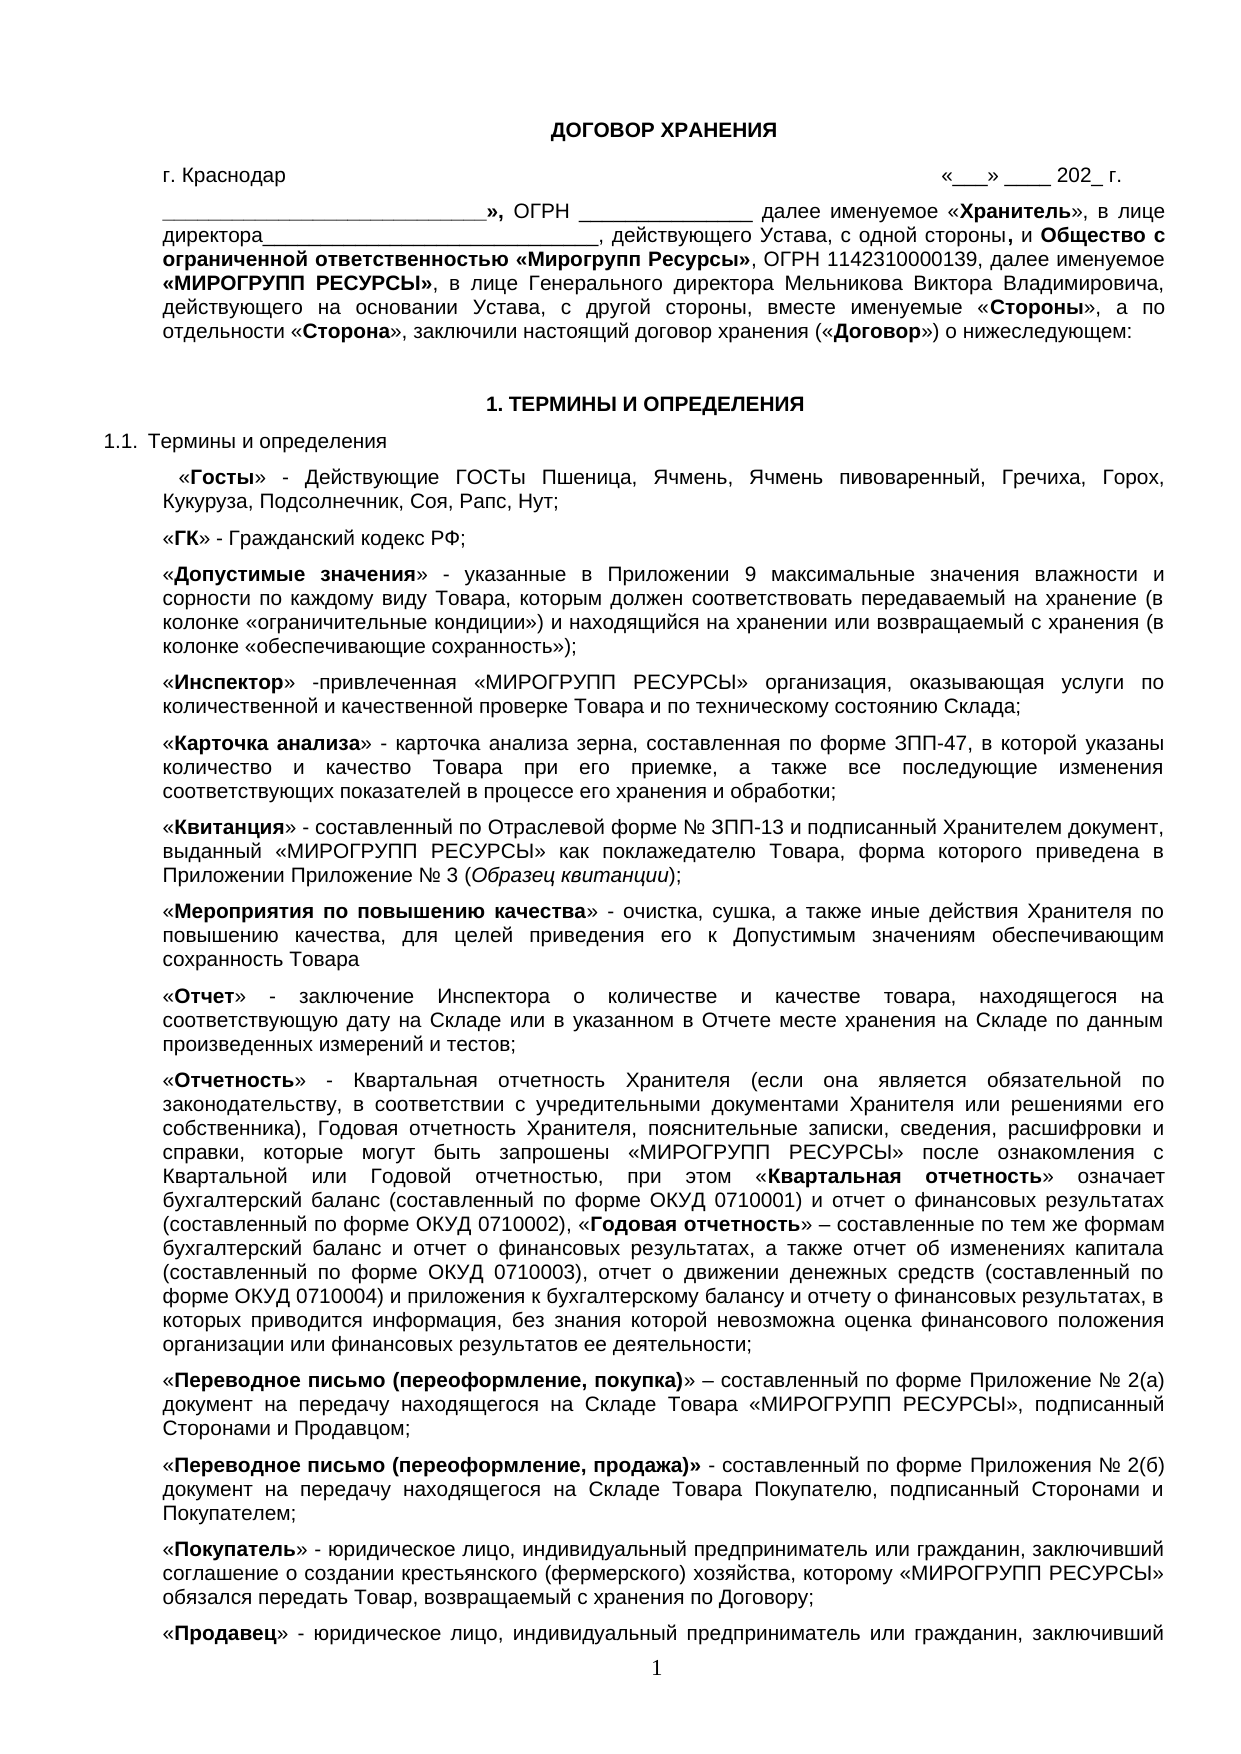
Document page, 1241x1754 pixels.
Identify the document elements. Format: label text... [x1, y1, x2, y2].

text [162, 1621, 1165, 1645]
text «Покупатель» - юридическое лицо, индивидуальный предприниматель или гражданин, заключивший соглашение о создании крестьянского (фермерского) хозяйства, которому «МИРОГРУПП РЕСУРСЫ» обязался передать Товар, возвращаемый с хранения по Договору; [162, 1537, 1165, 1609]
list ТЕРМИНЫ И ОПРЕДЕЛЕНИЯ [125, 392, 1165, 416]
text «Переводное письмо (переоформление, продажа)» - составленный по форме Приложения № 2(б) документ на передачу находящегося на Складе Товара Покупателю, подписанный Сторонами и Покупателем; [162, 1452, 1165, 1524]
list Термины и определения [103, 428, 1165, 452]
text ____________________________», ОГРН _______________ далее именуемое «Хранитель», в лице директора_____________________________, действующего Устава, с одной стороны, и Общество с ограниченной ответственностью «Мирогрупп Ресурсы», ОГРН 1142310000139, далее именуемое «МИРОГРУПП РЕСУРСЫ», в лице Генерального директора Мельникова Виктора Владимировича, действующего на основании Устава, с другой стороны, вместе именуемые «Стороны», а по отдельности «Сторона», заключили настоящий договор хранения («Договор») о нижеследующем: [162, 199, 1165, 343]
text «Квитанция» - составленный по Отраслевой форме № ЗПП-13 и подписанный Хранителем документ, выданный «МИРОГРУПП РЕСУРСЫ» как поклажедателю Товара, форма которого приведена в Приложении Приложение № 3 (Образец квитанции); [162, 815, 1165, 887]
text «Инспектор» -привлеченная «МИРОГРУПП РЕСУРСЫ» организация, оказывающая услуги по количественной и качественной проверке Товара и по техническому состоянию Склада; [162, 670, 1165, 718]
text «Переводное письмо (переоформление, покупка)» – составленный по форме Приложение № 2(а) документ на передачу находящегося на Складе Товара «МИРОГРУПП РЕСУРСЫ», подписанный Сторонами и Продавцом; [162, 1368, 1165, 1440]
text ДОГОВОР ХРАНЕНИЯ [162, 118, 1165, 142]
text «Мероприятия по повышению качества» - очистка, сушка, а также иные действия Хранителя по повышению качества, для целей приведения его к Допустимым значениям обеспечивающим сохранность Товара [162, 899, 1165, 971]
text «Отчет» - заключение Инспектора о количестве и качестве товара, находящегося на соответствующую дату на Складе или в указанном в Отчете месте хранения на Складе по данным произведенных измерений и тестов; [162, 984, 1165, 1056]
text «Допустимые значения» - указанные в Приложении 9 максимальные значения влажности и сорности по каждому виду Товара, которым должен соответствовать передаваемый на хранение (в колонке «ограничительные кондиции») и находящийся на хранении или возвращаемый с хранения (в колонке «обеспечивающие сохранность»); [162, 562, 1165, 658]
text «Отчетность» - Квартальная отчетность Хранителя (если она является обязательной по законодательству, в соответствии с учредительными документами Хранителя или решениями его собственника), Годовая отчетность Хранителя, пояснительные записки, сведения, расшифровки и справки, которые могут быть запрошены «МИРОГРУПП РЕСУРСЫ» после ознакомления с Квартальной или Годовой отчетностью, при этом «Квартальная отчетность» означает бухгалтерский баланс (составленный по форме ОКУД 0710001) и отчет о финансовых результатах (составленный по форме ОКУД 0710002), «Годовая отчетность» – составленные по тем же формам бухгалтерский баланс и отчет о финансовых результатах, а также отчет об изменениях капитала (составленный по форме ОКУД 0710003), отчет о движении денежных средств (составленный по форме ОКУД 0710004) и приложения к бухгалтерскому балансу и отчету о финансовых результатах, в которых приводится информация, без знания которой невозможна оценка финансового положения организации или финансовых результатов ее деятельности; [162, 1068, 1165, 1356]
text «ГК» - Гражданский кодекс РФ; [162, 525, 1165, 549]
text «Госты» - Действующие ГОСТы Пшеница, Ячмень, Ячмень пивоваренный, Гречиха, Горох, Кукуруза, Подсолнечник, Соя, Рапс, Нут; [162, 465, 1165, 513]
text г. Краснодар «___» ____ 202_ г. [162, 163, 1165, 187]
text «Карточка анализа» - карточка анализа зерна, составленная по форме ЗПП-47, в которой указаны количество и качество Товара при его приемке, а также все последующие изменения соответствующих показателей в процессе его хранения и обработки; [162, 731, 1165, 802]
